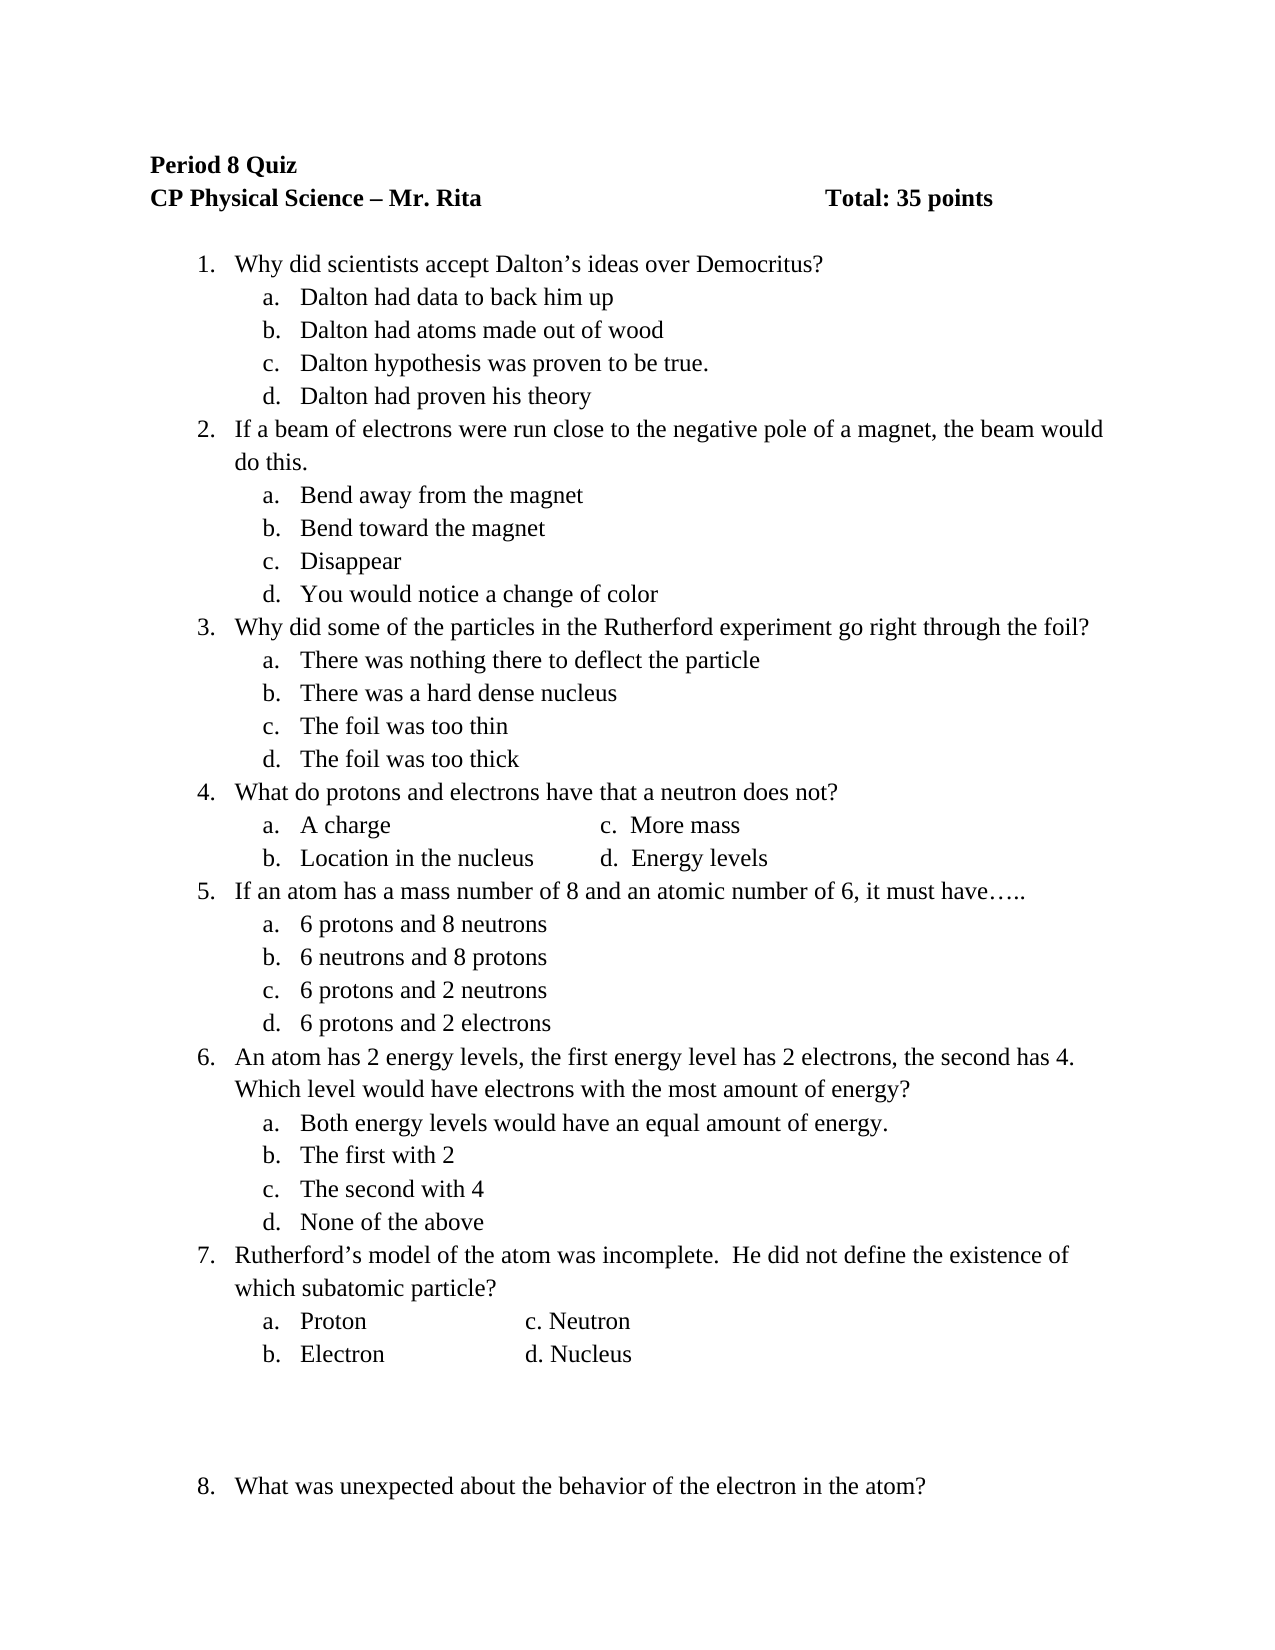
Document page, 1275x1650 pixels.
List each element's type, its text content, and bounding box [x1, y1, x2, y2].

list There was a hard dense nucleus [262, 678, 1125, 707]
list Bend away from the magnet [262, 480, 1125, 509]
list You would notice a change of color [262, 579, 1125, 608]
list A charge c. More mass [262, 810, 1125, 839]
list Dalton had atoms made out of wood [262, 315, 1125, 344]
text Period 8 Quiz [150, 150, 1125, 179]
list 6 protons and 8 neutrons [262, 909, 1125, 938]
list Dalton hypothesis was proven to be true. [262, 348, 1125, 377]
list The foil was too thin [262, 711, 1125, 740]
list 6 protons and 2 neutrons [262, 976, 1125, 1004]
list Why did some of the particles in the Rutherford experiment go right through the foil? [197, 612, 1125, 641]
text CP Physical Science – Mr. Rita Total: 35 points [150, 183, 1125, 212]
list If a beam of electrons were run close to the negative pole of a magnet, the beam would do this. [197, 414, 1125, 476]
list Disappear [262, 546, 1125, 575]
list Why did scientists accept Dalton’s ideas over Democritus? [197, 249, 1125, 278]
list The first with 2 [262, 1141, 1125, 1169]
list Location in the nucleus d. Energy levels [262, 843, 1125, 872]
list Rutherford’s model of the atom was incomplete. He did not define the existence of which subatomic particle? [197, 1240, 1125, 1301]
list 6 neutrons and 8 protons [262, 942, 1125, 971]
list An atom has 2 energy levels, the first energy level has 2 electrons, the second has 4. Which level would have electrons with the most amount of energy? [197, 1042, 1125, 1103]
list There was nothing there to deflect the particle [262, 645, 1125, 674]
list Bend toward the magnet [262, 513, 1125, 542]
list Dalton had data to back him up [262, 282, 1125, 311]
list The foil was too thick [262, 744, 1125, 773]
list Electron d. Nucleus [262, 1339, 1125, 1367]
list Dalton had proven his theory [262, 381, 1125, 410]
list None of the above [262, 1207, 1125, 1235]
list Both energy levels would have an equal amount of energy. [262, 1108, 1125, 1136]
list What was unexpected about the behavior of the electron in the atom? [197, 1471, 1125, 1499]
list If an atom has a mass number of 8 and an atomic number of 6, it must have….. [197, 876, 1125, 905]
list 6 protons and 2 electrons [262, 1008, 1125, 1037]
list Proton c. Neutron [262, 1306, 1125, 1334]
list The second with 4 [262, 1174, 1125, 1202]
list What do protons and electrons have that a neutron does not? [197, 777, 1125, 806]
